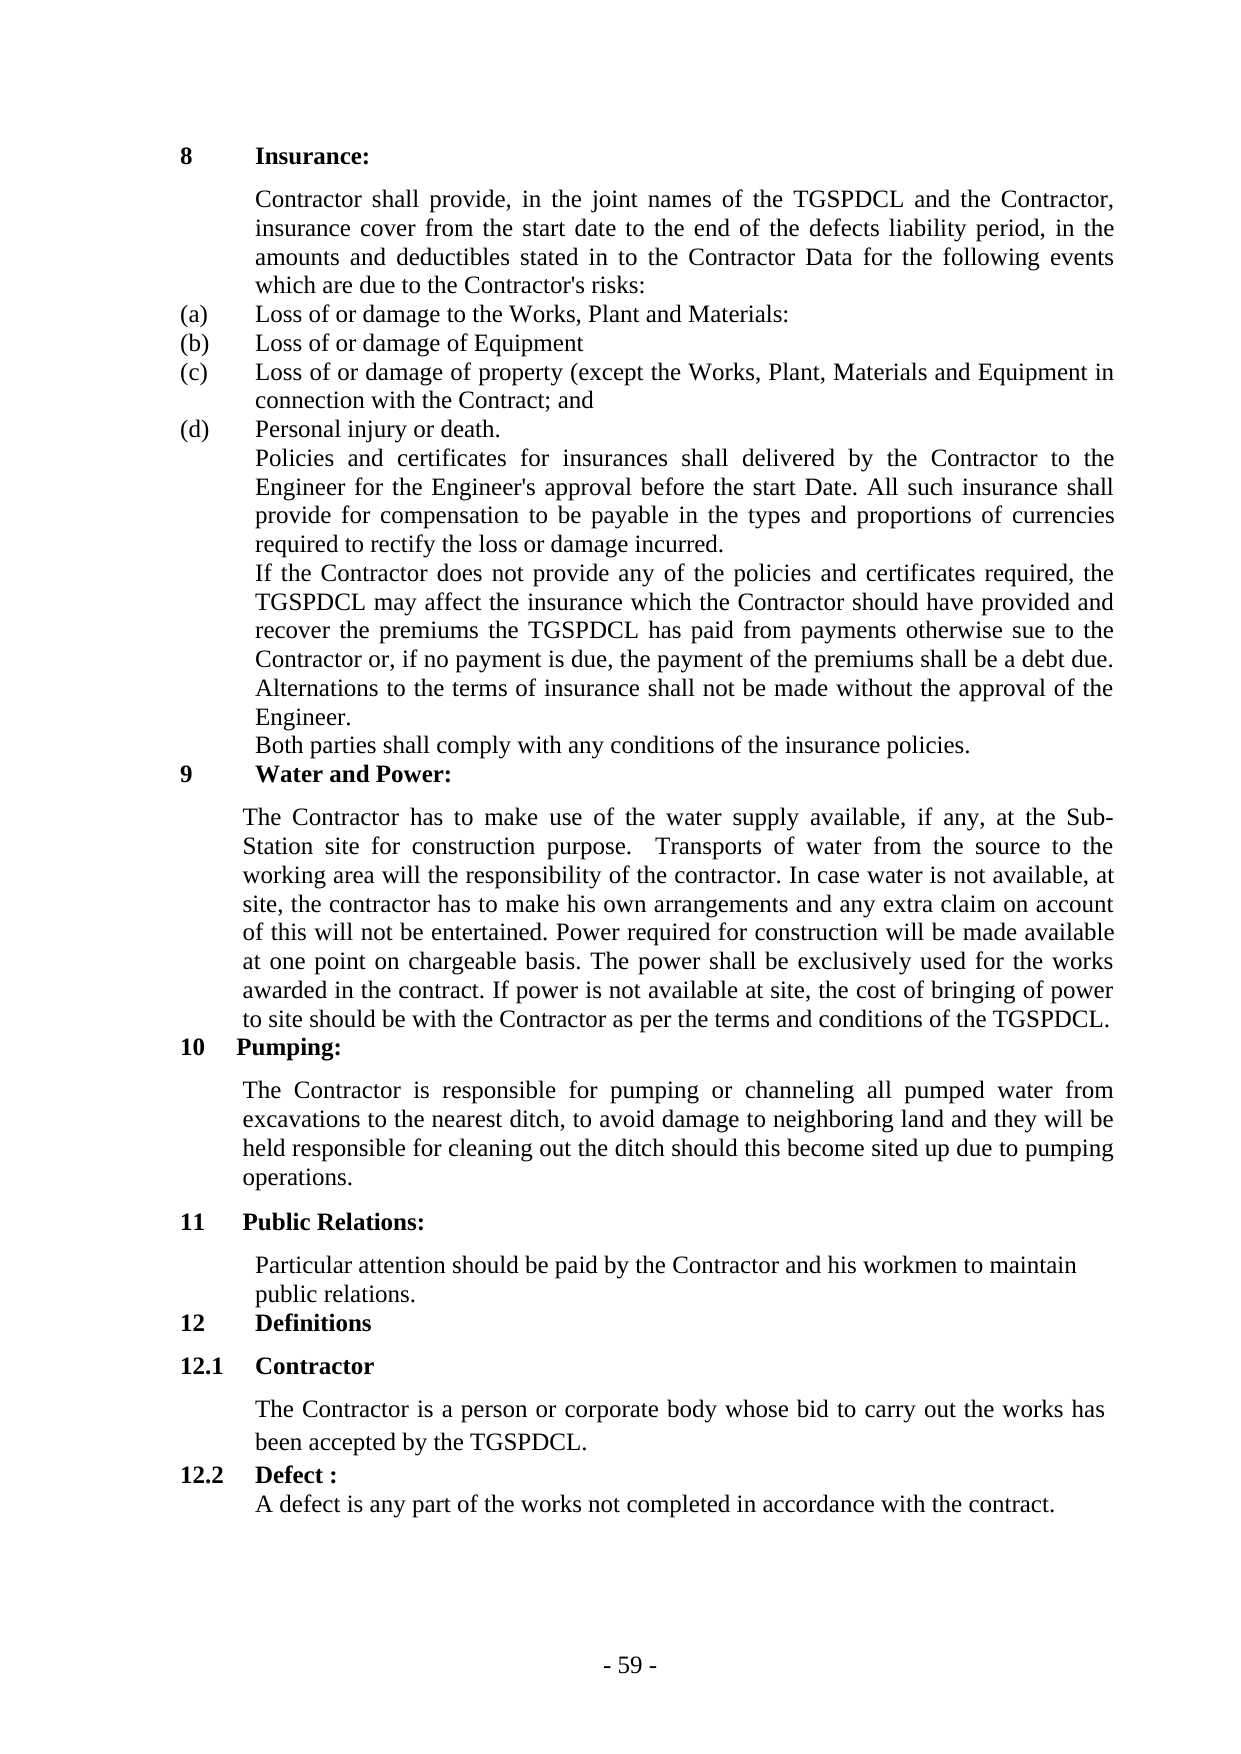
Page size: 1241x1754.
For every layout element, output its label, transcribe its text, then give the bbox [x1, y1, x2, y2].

text Particular attention should be paid by the Contractor and his workmen to maintain [217, 1251, 1115, 1279]
text 12 Definitions [180, 1308, 1115, 1337]
list Loss of or damage of property (except the Works, Plant, Materials and Equipment in connection with the Contract; and [180, 357, 1115, 414]
text A defect is any part of the works not completed in accordance with the contract. [255, 1489, 1115, 1518]
text 10 Pumping: [180, 1032, 1115, 1061]
text The Contractor has to make use of the water supply available, if any, at the Sub- Station site for construction purpose. Transports of water from the source to the working area will the responsibility of the contractor. In case water is not available, at site, the contractor has to make his own arrangements and any extra claim on account of this will not be entertained. Power required for construction will be made available at one point on chargeable basis. The power shall be exclusively used for the works awarded in the contract. If power is not available at site, the cost of bringing of power to site should be with the Contractor as per the terms and conditions of the TGSPDCL. [242, 802, 1115, 1032]
text Both parties shall comply with any conditions of the insurance policies. [255, 731, 1115, 759]
text 11 Public Relations: [180, 1207, 1115, 1236]
text Contractor shall provide, in the joint names of the TGSPDCL and the Contractor, insurance cover from the start date to the end of the defects liability period, in the amounts and deductibles stated in to the Contractor Data for the following events which are due to the Contractor's risks: [255, 184, 1115, 299]
list Personal injury or death. [180, 414, 1115, 443]
text 12.2 Defect : [180, 1460, 1115, 1489]
list Loss of or damage to the Works, Plant and Materials: [180, 299, 1115, 328]
text public relations. [217, 1279, 1115, 1308]
text If the Contractor does not provide any of the policies and certificates required, the TGSPDCL may affect the insurance which the Contractor should have provided and recover the premiums the TGSPDCL has paid from payments otherwise sue to the Contractor or, if no payment is due, the payment of the premiums shall be a debt due. Alternations to the terms of insurance shall not be made without the approval of the Engineer. [255, 558, 1115, 731]
text 9 Water and Power: [180, 759, 1115, 788]
text The Contractor is a person or corporate body whose bid to carry out the works has been accepted by the TGSPDCL. [180, 1394, 1115, 1456]
text The Contractor is responsible for pumping or channeling all pumped water from excavations to the nearest ditch, to avoid damage to neighboring land and they will be held responsible for cleaning out the ditch should this become sited up due to pumping operations. [242, 1076, 1115, 1191]
text Policies and certificates for insurances shall delivered by the Contractor to the Engineer for the Engineer's approval before the start Date. All such insurance shall provide for compensation to be payable in the types and proportions of currencies required to rectify the loss or damage incurred. [255, 443, 1115, 558]
text 12.1 Contractor [180, 1351, 1115, 1380]
text 8 Insurance: [180, 141, 1115, 170]
list Loss of or damage of Equipment [180, 328, 1115, 357]
